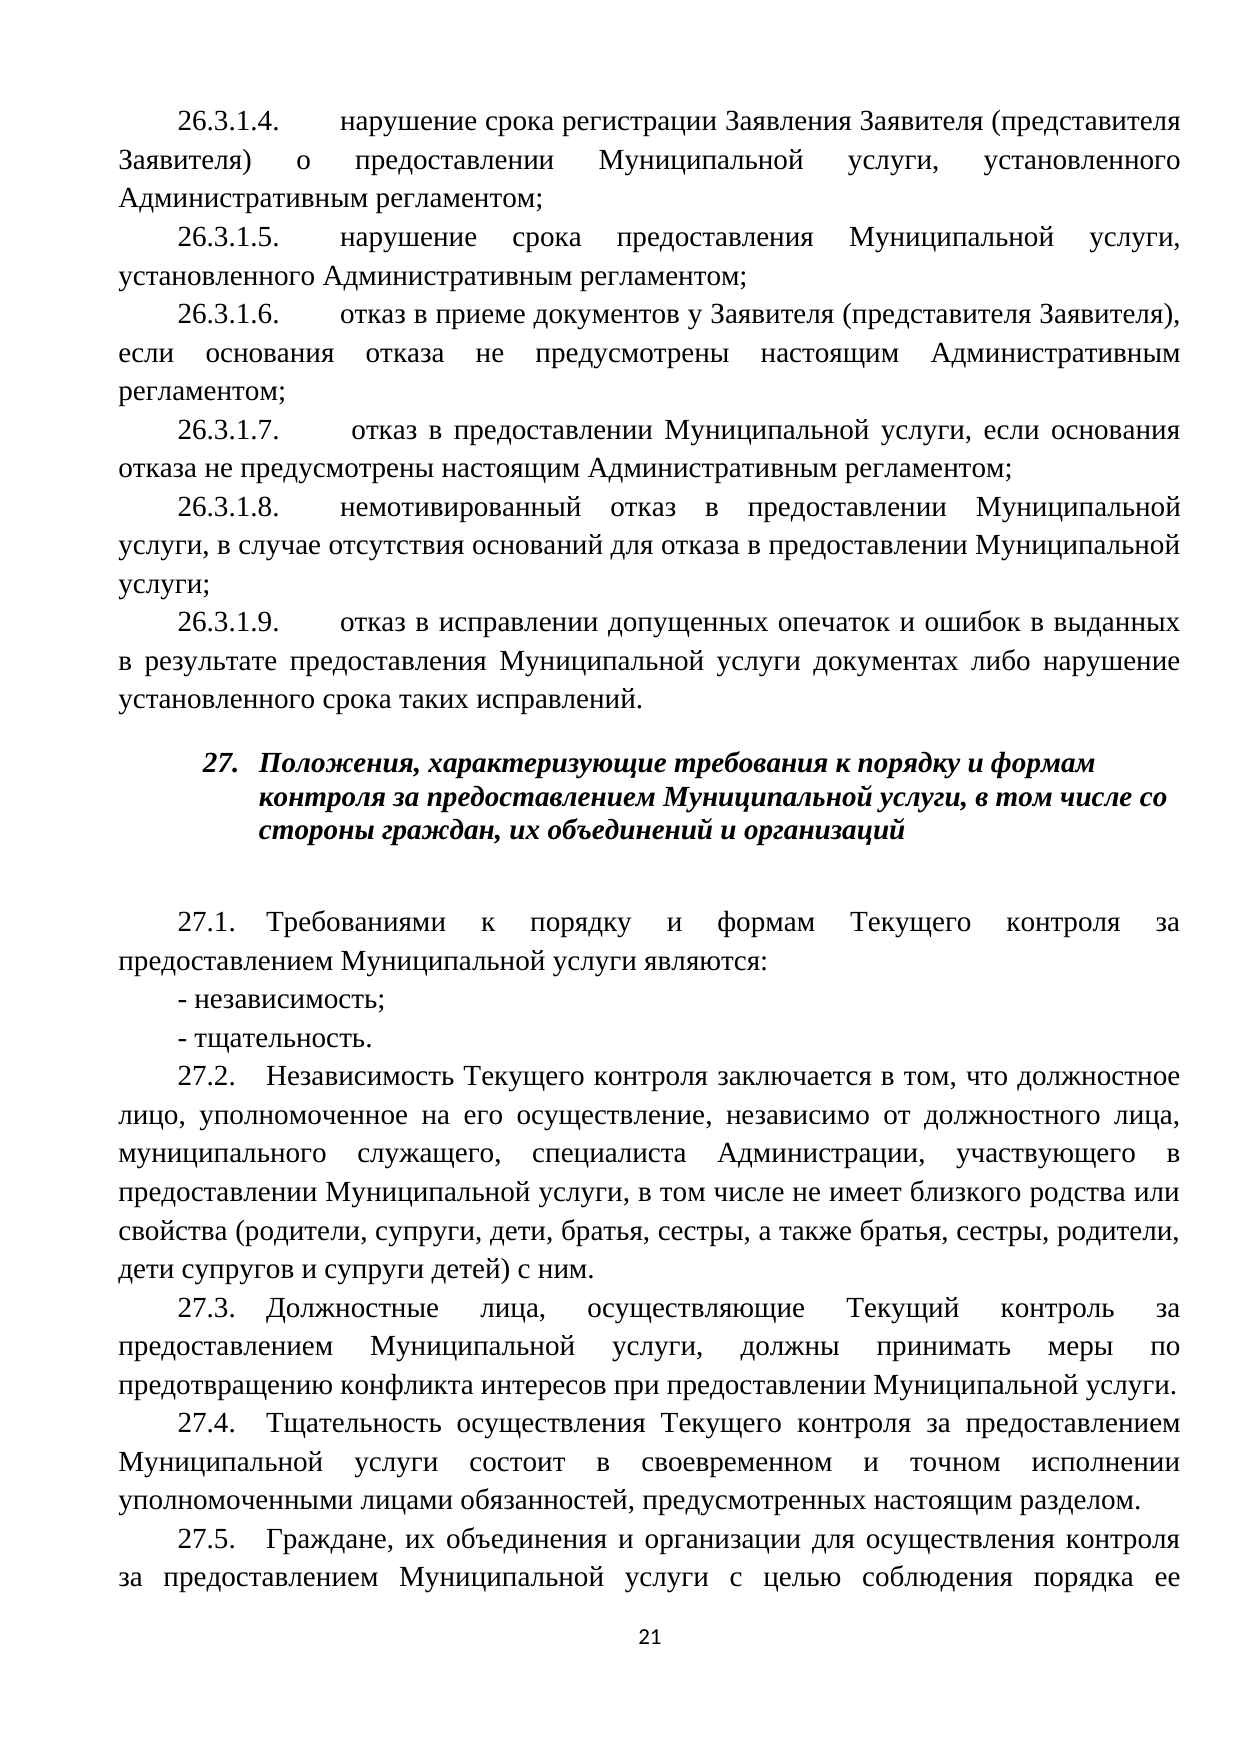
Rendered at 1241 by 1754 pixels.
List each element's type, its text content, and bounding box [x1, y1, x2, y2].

list отказ в предоставлении Муниципальной услуги, если основания отказа не предусмотрены настоящим Административным регламентом; [118, 412, 1181, 484]
list Положения, характеризующие требования к порядку и формам контроля за предоставлением Муниципальной услуги, в том числе со стороны граждан, их объединений и организаций [203, 745, 1181, 846]
list Независимость Текущего контроля заключается в том, что должностное лицо, уполномоченное на его осуществление, независимо от должностного лица, муниципального служащего, специалиста Администрации, участвующего в предоставлении Муниципальной услуги, в том числе не имеет близкого родства или свойства (родители, супруги, дети, братья, сестры, а также братья, сестры, родители, дети супругов и супруги детей) с ним. [118, 1058, 1181, 1285]
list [118, 1521, 1181, 1593]
list нарушение срока регистрации Заявления Заявителя (представителя Заявителя) о предоставлении Муниципальной услуги, установленного Административным регламентом; [118, 103, 1181, 214]
list немотивированный отказ в предоставлении Муниципальной услуги, в случае отсутствия оснований для отказа в предоставлении Муниципальной услуги; [118, 489, 1181, 599]
list нарушение срока предоставления Муниципальной услуги, установленного Административным регламентом; [118, 219, 1181, 291]
list - тщательность. [118, 1020, 1181, 1053]
list - независимость; [118, 981, 1181, 1015]
list Тщательность осуществления Текущего контроля за предоставлением Муниципальной услуги состоит в своевременном и точном исполнении уполномоченными лицами обязанностей, предусмотренных настоящим разделом. [118, 1405, 1181, 1516]
list Требованиями к порядку и формам Текущего контроля за предоставлением Муниципальной услуги являются: [118, 904, 1181, 976]
list Должностные лица, осуществляющие Текущий контроль за предоставлением Муниципальной услуги, должны принимать меры по предотвращению конфликта интересов при предоставлении Муниципальной услуги. [118, 1290, 1181, 1400]
list отказ в исправлении допущенных опечаток и ошибок в выданных в результате предоставления Муниципальной услуги документах либо нарушение установленного срока таких исправлений. [118, 604, 1181, 715]
list отказ в приеме документов у Заявителя (представителя Заявителя), если основания отказа не предусмотрены настоящим Административным регламентом; [118, 296, 1181, 407]
